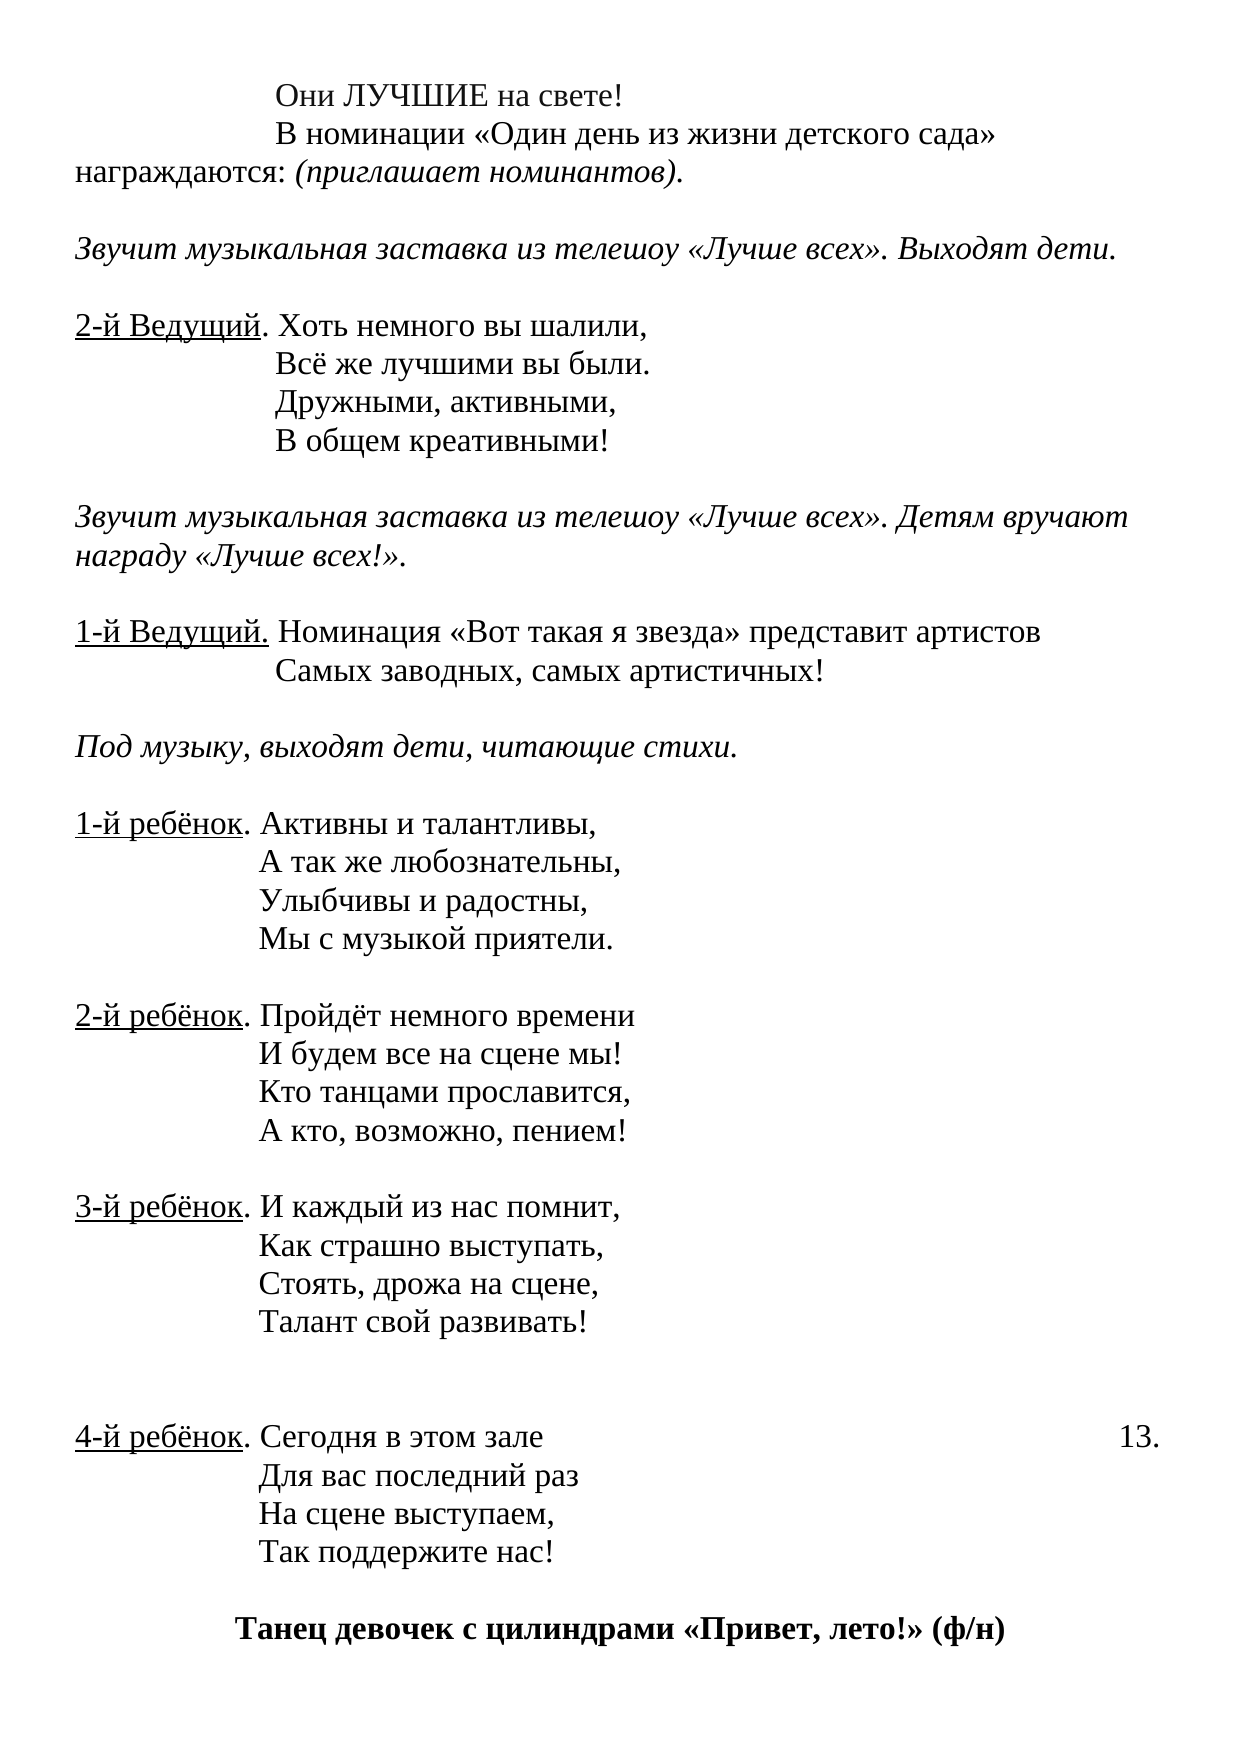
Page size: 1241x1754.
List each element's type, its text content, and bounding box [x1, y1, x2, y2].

text А кто, возможно, пением! [75, 1110, 1165, 1148]
text 4-й ребёнок. Сегодня в этом зале 13. [75, 1417, 1165, 1455]
text На сцене выступаем, [75, 1493, 1165, 1532]
text В общем креативными! [75, 420, 1165, 458]
text Дружными, активными, [75, 382, 1165, 420]
text В номинации «Один день из жизни детского сада» награждаются: (приглашает номинантов). [75, 113, 1165, 190]
text Звучит музыкальная заставка из телешоу «Лучше всех». Выходят дети. [75, 228, 1165, 267]
text 2-й Ведущий. Хоть немного вы шалили, [75, 305, 1165, 343]
text Всё же лучшими вы были. [75, 343, 1165, 382]
text Так поддержите нас! [75, 1532, 1165, 1570]
text Под музыку, выходят дети, читающие стихи. [75, 727, 1165, 765]
text Они ЛУЧШИЕ на свете! [75, 75, 1165, 113]
text 1-й ребёнок. Активны и талантливы, А так же любознательны, Улыбчивы и радостны, Мы с музыкой приятели. [75, 803, 1165, 957]
text Для вас последний раз [75, 1455, 1165, 1493]
text Стоять, дрожа на сцене, [75, 1263, 1165, 1302]
text 3-й ребёнок. И каждый из нас помнит, [75, 1187, 1165, 1225]
text Кто танцами прославится, [75, 1072, 1165, 1110]
text Как страшно выступать, [75, 1225, 1165, 1263]
text 1-й Ведущий. Номинация «Вот такая я звезда» представит артистов [75, 612, 1165, 650]
text Танец девочек с цилиндрами «Привет, лето!» (ф/н) [75, 1608, 1165, 1647]
text Талант свой развивать! [75, 1302, 1165, 1340]
text Звучит музыкальная заставка из телешоу «Лучше всех». Детям вручают награду «Лучше всех!». [75, 497, 1165, 573]
text Самых заводных, самых артистичных! [75, 650, 1165, 688]
text И будем все на сцене мы! [75, 1033, 1165, 1072]
text 2-й ребёнок. Пройдёт немного времени [75, 995, 1165, 1033]
